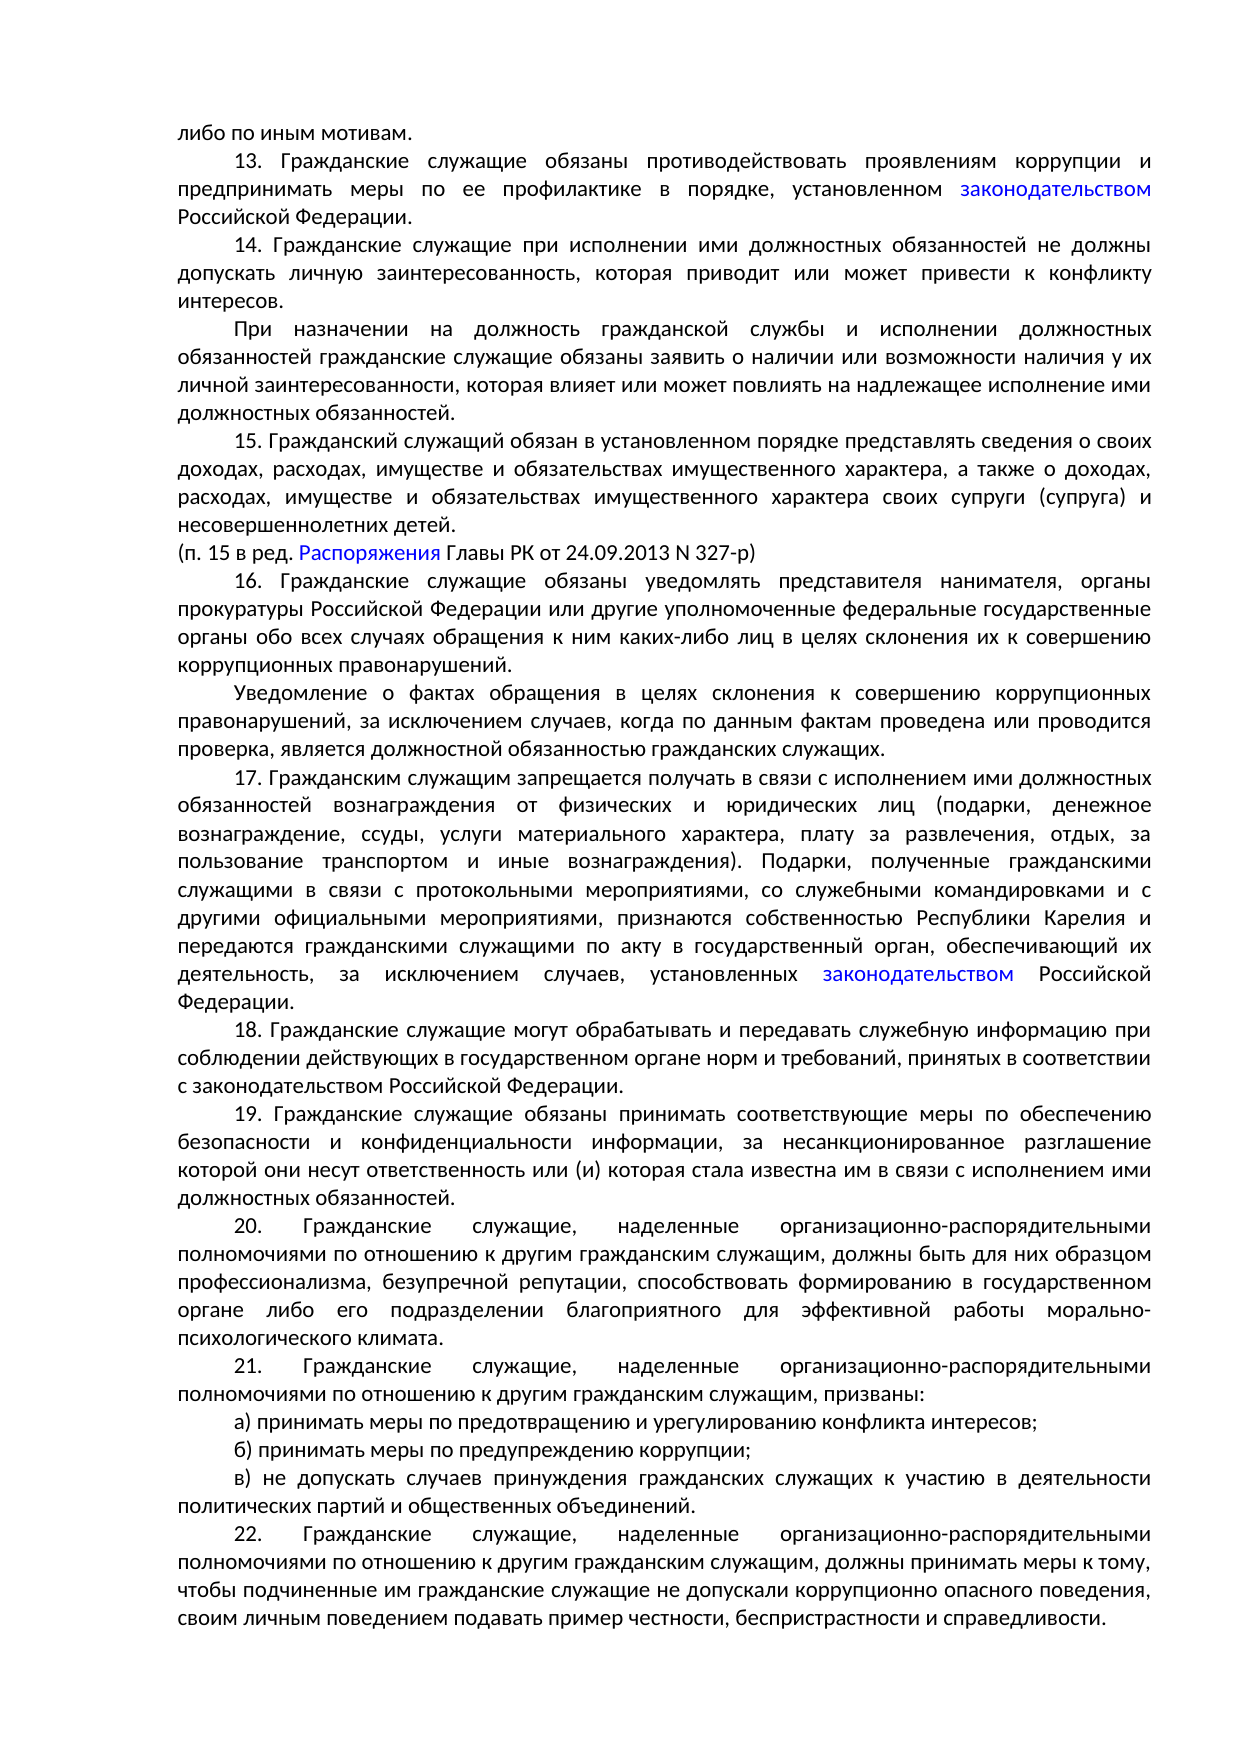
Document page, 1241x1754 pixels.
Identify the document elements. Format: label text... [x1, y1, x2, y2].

text 13. Гражданские служащие обязаны противодействовать проявлениям коррупции и предпринимать меры по ее профилактике в порядке, установленном законодательством Российской Федерации. [177, 146, 1152, 230]
text а) принимать меры по предотвращению и урегулированию конфликта интересов; [177, 1407, 1152, 1435]
text 20. Гражданские служащие, наделенные организационно-распорядительными полномочиями по отношению к другим гражданским служащим, должны быть для них образцом профессионализма, безупречной репутации, способствовать формированию в государственном органе либо его подразделении благоприятного для эффективной работы морально-психологического климата. [177, 1211, 1152, 1351]
text 22. Гражданские служащие, наделенные организационно-распорядительными полномочиями по отношению к другим гражданским служащим, должны принимать меры к тому, чтобы подчиненные им гражданские служащие не допускали коррупционно опасного поведения, своим личным поведением подавать пример честности, беспристрастности и справедливости. [177, 1519, 1152, 1631]
text в) не допускать случаев принуждения гражданских служащих к участию в деятельности политических партий и общественных объединений. [177, 1463, 1152, 1519]
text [177, 118, 1152, 146]
text 17. Гражданским служащим запрещается получать в связи с исполнением ими должностных обязанностей вознаграждения от физических и юридических лиц (подарки, денежное вознаграждение, ссуды, услуги материального характера, плату за развлечения, отдых, за пользование транспортом и иные вознаграждения). Подарки, полученные гражданскими служащими в связи с протокольными мероприятиями, со служебными командировками и с другими официальными мероприятиями, признаются собственностью Республики Карелия и передаются гражданскими служащими по акту в государственный орган, обеспечивающий их деятельность, за исключением случаев, установленных законодательством Российской Федерации. [177, 763, 1152, 1015]
text б) принимать меры по предупреждению коррупции; [177, 1435, 1152, 1463]
text 18. Гражданские служащие могут обрабатывать и передавать служебную информацию при соблюдении действующих в государственном органе норм и требований, принятых в соответствии с законодательством Российской Федерации. [177, 1015, 1152, 1099]
text Уведомление о фактах обращения в целях склонения к совершению коррупционных правонарушений, за исключением случаев, когда по данным фактам проведена или проводится проверка, является должностной обязанностью гражданских служащих. [177, 678, 1152, 763]
text 21. Гражданские служащие, наделенные организационно-распорядительными полномочиями по отношению к другим гражданским служащим, призваны: [177, 1351, 1152, 1407]
text (п. 15 в ред. Распоряжения Главы РК от 24.09.2013 N 327-р) [177, 538, 1152, 566]
text 14. Гражданские служащие при исполнении ими должностных обязанностей не должны допускать личную заинтересованность, которая приводит или может привести к конфликту интересов. [177, 230, 1152, 314]
text 19. Гражданские служащие обязаны принимать соответствующие меры по обеспечению безопасности и конфиденциальности информации, за несанкционированное разглашение которой они несут ответственность или (и) которая стала известна им в связи с исполнением ими должностных обязанностей. [177, 1099, 1152, 1211]
text При назначении на должность гражданской службы и исполнении должностных обязанностей гражданские служащие обязаны заявить о наличии или возможности наличия у их личной заинтересованности, которая влияет или может повлиять на надлежащее исполнение ими должностных обязанностей. [177, 314, 1152, 426]
text 15. Гражданский служащий обязан в установленном порядке представлять сведения о своих доходах, расходах, имуществе и обязательствах имущественного характера, а также о доходах, расходах, имуществе и обязательствах имущественного характера своих супруги (супруга) и несовершеннолетних детей. [177, 426, 1152, 538]
text 16. Гражданские служащие обязаны уведомлять представителя нанимателя, органы прокуратуры Российской Федерации или другие уполномоченные федеральные государственные органы обо всех случаях обращения к ним каких-либо лиц в целях склонения их к совершению коррупционных правонарушений. [177, 566, 1152, 678]
